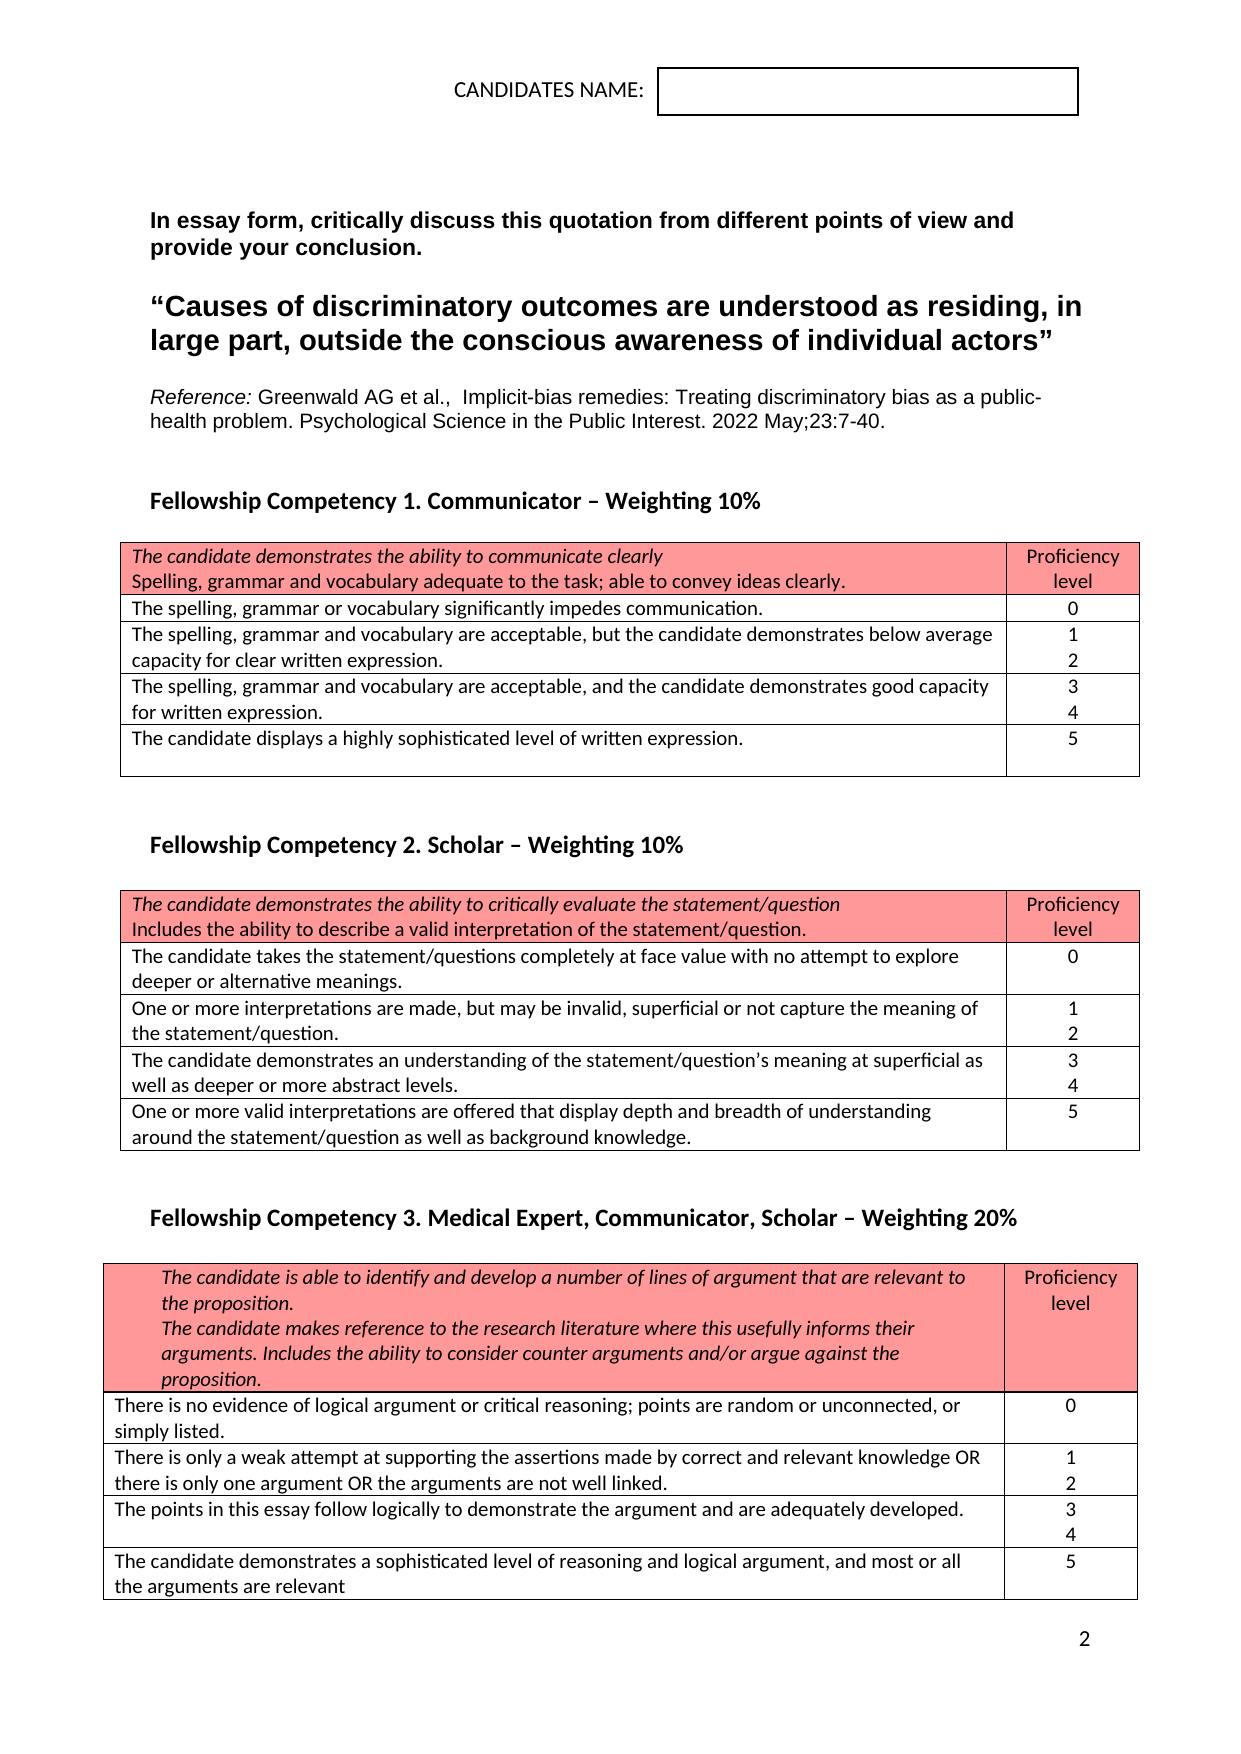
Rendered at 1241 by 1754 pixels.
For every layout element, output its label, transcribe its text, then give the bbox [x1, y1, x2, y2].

table_header The candidate demonstrates the ability to communicate clearly Spelling, grammar and vocabulary adequate to the task; able to convey ideas clearly. [121, 543, 1006, 594]
table_cell One or more valid interpretations are offered that display depth and breadth of understanding around the statement/question as well as background knowledge. [121, 1099, 1006, 1149]
table_cell The points in this essay follow logically to demonstrate the argument and are adequately developed. [104, 1496, 1004, 1547]
text Fellowship Competency 2. Scholar – Weighting 10% [150, 829, 1090, 859]
table_cell There is no evidence of logical argument or critical reasoning; points are random or unconnected, or simply listed. [104, 1393, 1004, 1443]
table_cell The candidate displays a highly sophisticated level of written expression. [121, 725, 1006, 776]
table_cell 3 4 [1005, 1496, 1137, 1547]
table_cell The spelling, grammar and vocabulary are acceptable, but the candidate demonstrates below average capacity for clear written expression. [121, 622, 1006, 672]
table_cell The candidate demonstrates a sophisticated level of reasoning and logical argument, and most or all the arguments are relevant [104, 1548, 1004, 1599]
table_header Proficiency level [1005, 1264, 1137, 1391]
text In essay form, critically discuss this quotation from different points of view and provide your conclusion. [150, 207, 1090, 260]
table_cell The spelling, grammar and vocabulary are acceptable, and the candidate demonstrates good capacity for written expression. [121, 674, 1006, 724]
table_cell 1 2 [1005, 1444, 1137, 1495]
table_cell 5 [1005, 1548, 1137, 1599]
table_cell 0 [1007, 595, 1139, 621]
table_cell 0 [1005, 1393, 1137, 1443]
table_cell The candidate takes the statement/questions completely at face value with no attempt to explore deeper or alternative meanings. [121, 943, 1006, 994]
table_cell 3 4 [1007, 1047, 1139, 1098]
table_cell 5 [1007, 725, 1139, 776]
table_cell The spelling, grammar or vocabulary significantly impedes communication. [121, 595, 1006, 621]
table_cell 0 [1007, 943, 1139, 994]
table_cell 1 2 [1007, 995, 1139, 1046]
table_header The candidate is able to identify and develop a number of lines of argument that are relevant to the proposition. The candidate makes reference to the research literature where this usefully informs their arguments. Includes the ability to consider counter arguments and/or argue against the proposition. [104, 1264, 1004, 1391]
text “Causes of discriminatory outcomes are understood as residing, in large part, outside the conscious awareness of individual actors” [150, 289, 1090, 356]
table_cell 1 2 [1007, 622, 1139, 672]
table_cell There is only a weak attempt at supporting the assertions made by correct and relevant knowledge OR there is only one argument OR the arguments are not well linked. [104, 1444, 1004, 1495]
table_cell 3 4 [1007, 674, 1139, 724]
table_header Proficiency level [1007, 543, 1139, 594]
table_header Proficiency level [1007, 891, 1139, 942]
table_cell The candidate demonstrates an understanding of the statement/question’s meaning at superficial as well as deeper or more abstract levels. [121, 1047, 1006, 1098]
text Fellowship Competency 3. Medical Expert, Communicator, Scholar – Weighting 20% [147, 1202, 1090, 1233]
table_header The candidate demonstrates the ability to critically evaluate the statement/question Includes the ability to describe a valid interpretation of the statement/question. [121, 891, 1006, 942]
table_cell 5 [1007, 1099, 1139, 1149]
text Fellowship Competency 1. Communicator – Weighting 10% [150, 485, 1090, 516]
text Reference: Greenwald AG et al., Implicit-bias remedies: Treating discriminatory bias as a public-health problem. Psychological Science in the Public Interest. 2022 May;23:7-40. [150, 356, 1090, 433]
table_cell One or more interpretations are made, but may be invalid, superficial or not capture the meaning of the statement/question. [121, 995, 1006, 1046]
